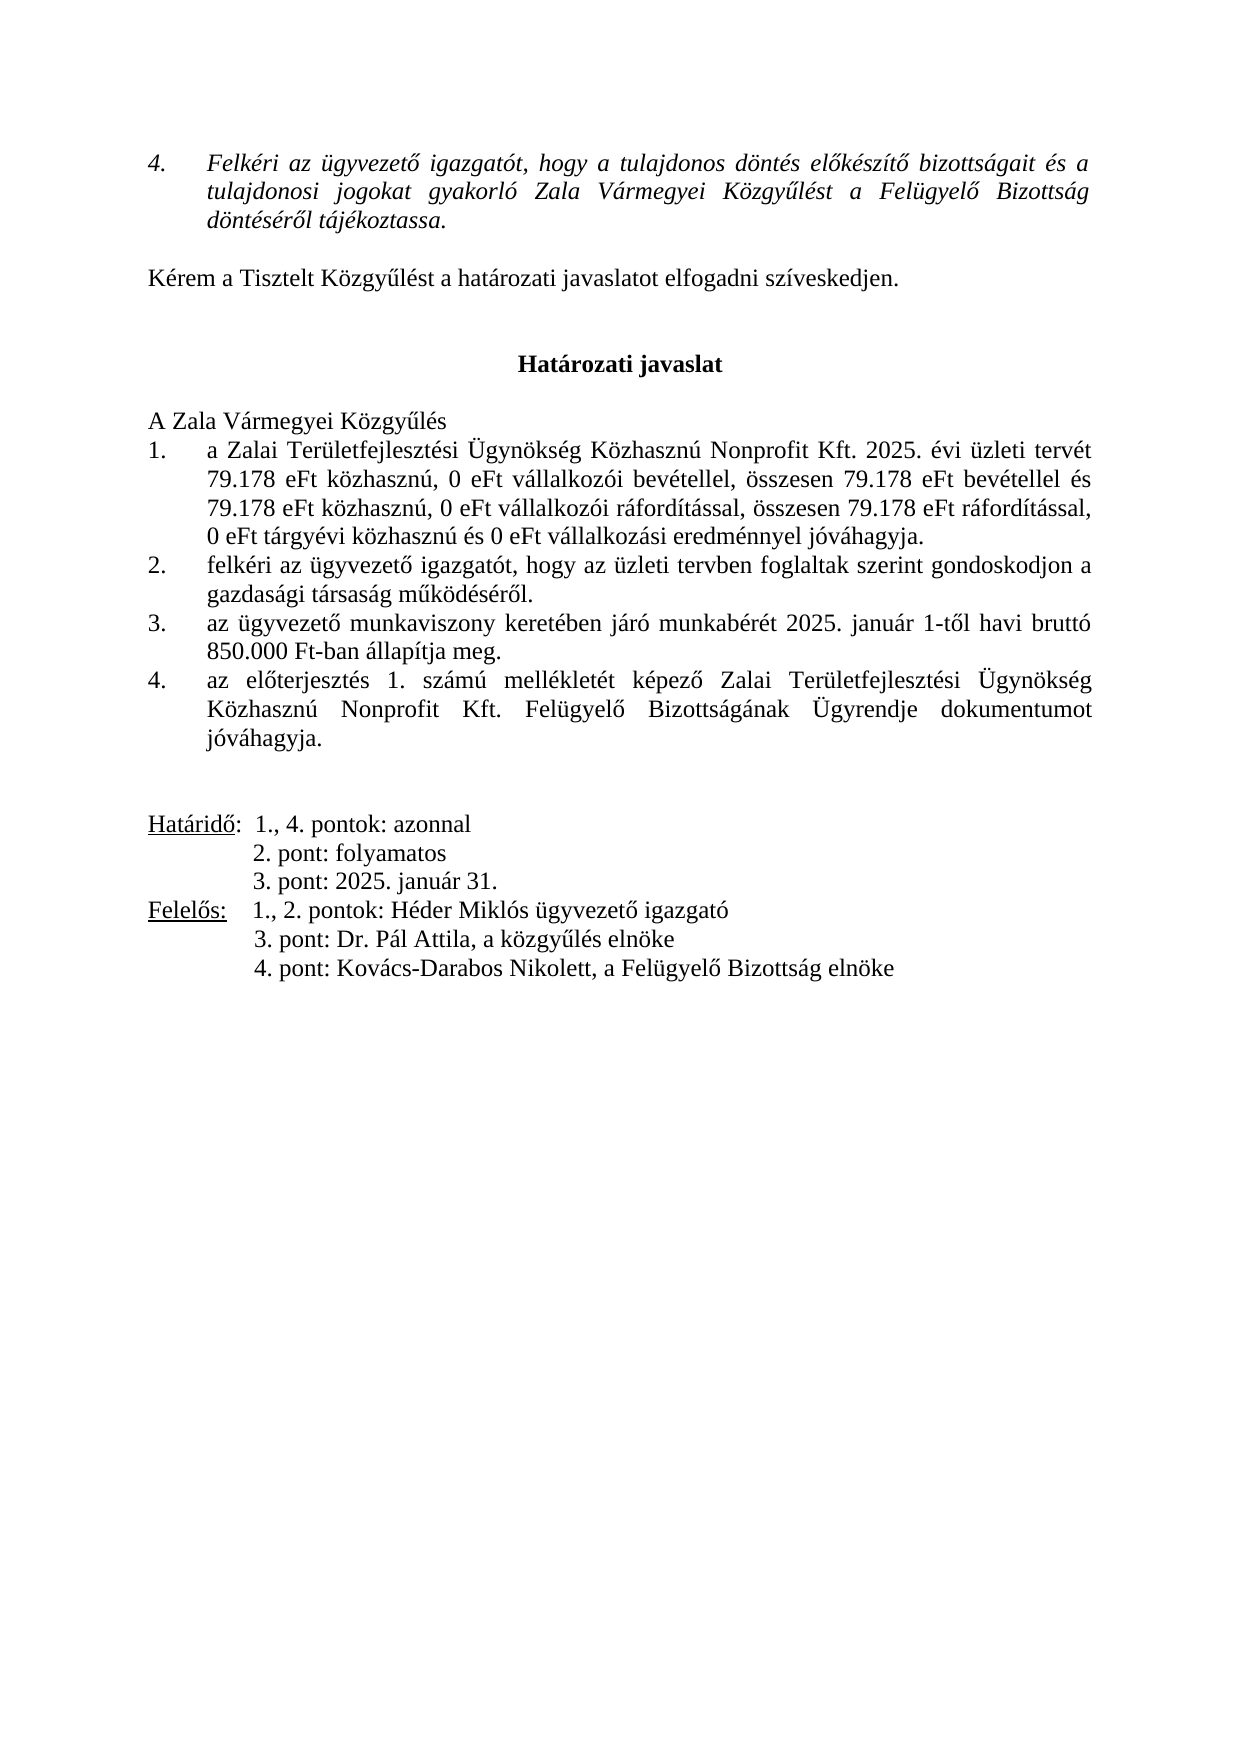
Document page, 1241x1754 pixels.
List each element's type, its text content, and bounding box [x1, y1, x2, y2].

text Kérem a Tisztelt Közgyűlést a határozati javaslatot elfogadni szíveskedjen. [148, 263, 1093, 291]
list Felkéri az ügyvezető igazgatót, hogy a tulajdonos döntés előkészítő bizottságait és a tulajdonosi jogokat gyakorló Zala Vármegyei Közgyűlést a Felügyelő Bizottság döntéséről tájékoztassa. [148, 148, 1093, 234]
text 4. pont: Kovács-Darabos Nikolett, a Felügyelő Bizottság elnöke [148, 953, 1093, 981]
text Határidő: 1., 4. pontok: azonnal [148, 809, 1093, 838]
text 3. pont: Dr. Pál Attila, a közgyűlés elnöke [148, 924, 1093, 953]
text 3. pont: 2025. január 31. [148, 866, 1093, 895]
text A Zala Vármegyei Közgyűlés [148, 406, 1093, 435]
text Határozati javaslat [148, 349, 1093, 378]
list az előterjesztés 1. számú mellékletét képező Zalai Területfejlesztési Ügynökség Közhasznú Nonprofit Kft. Felügyelő Bizottságának Ügyrendje dokumentumot jóváhagyja. [148, 665, 1093, 751]
list az ügyvezető munkaviszony keretében járó munkabérét 2025. január 1-től havi bruttó 850.000 Ft-ban állapítja meg. [148, 608, 1093, 665]
text 2. pont: folyamatos [148, 838, 1093, 866]
list felkéri az ügyvezető igazgatót, hogy az üzleti tervben foglaltak szerint gondoskodjon a gazdasági társaság működéséről. [148, 550, 1093, 608]
text Felelős: 1., 2. pontok: Héder Miklós ügyvezető igazgató [148, 895, 1093, 924]
